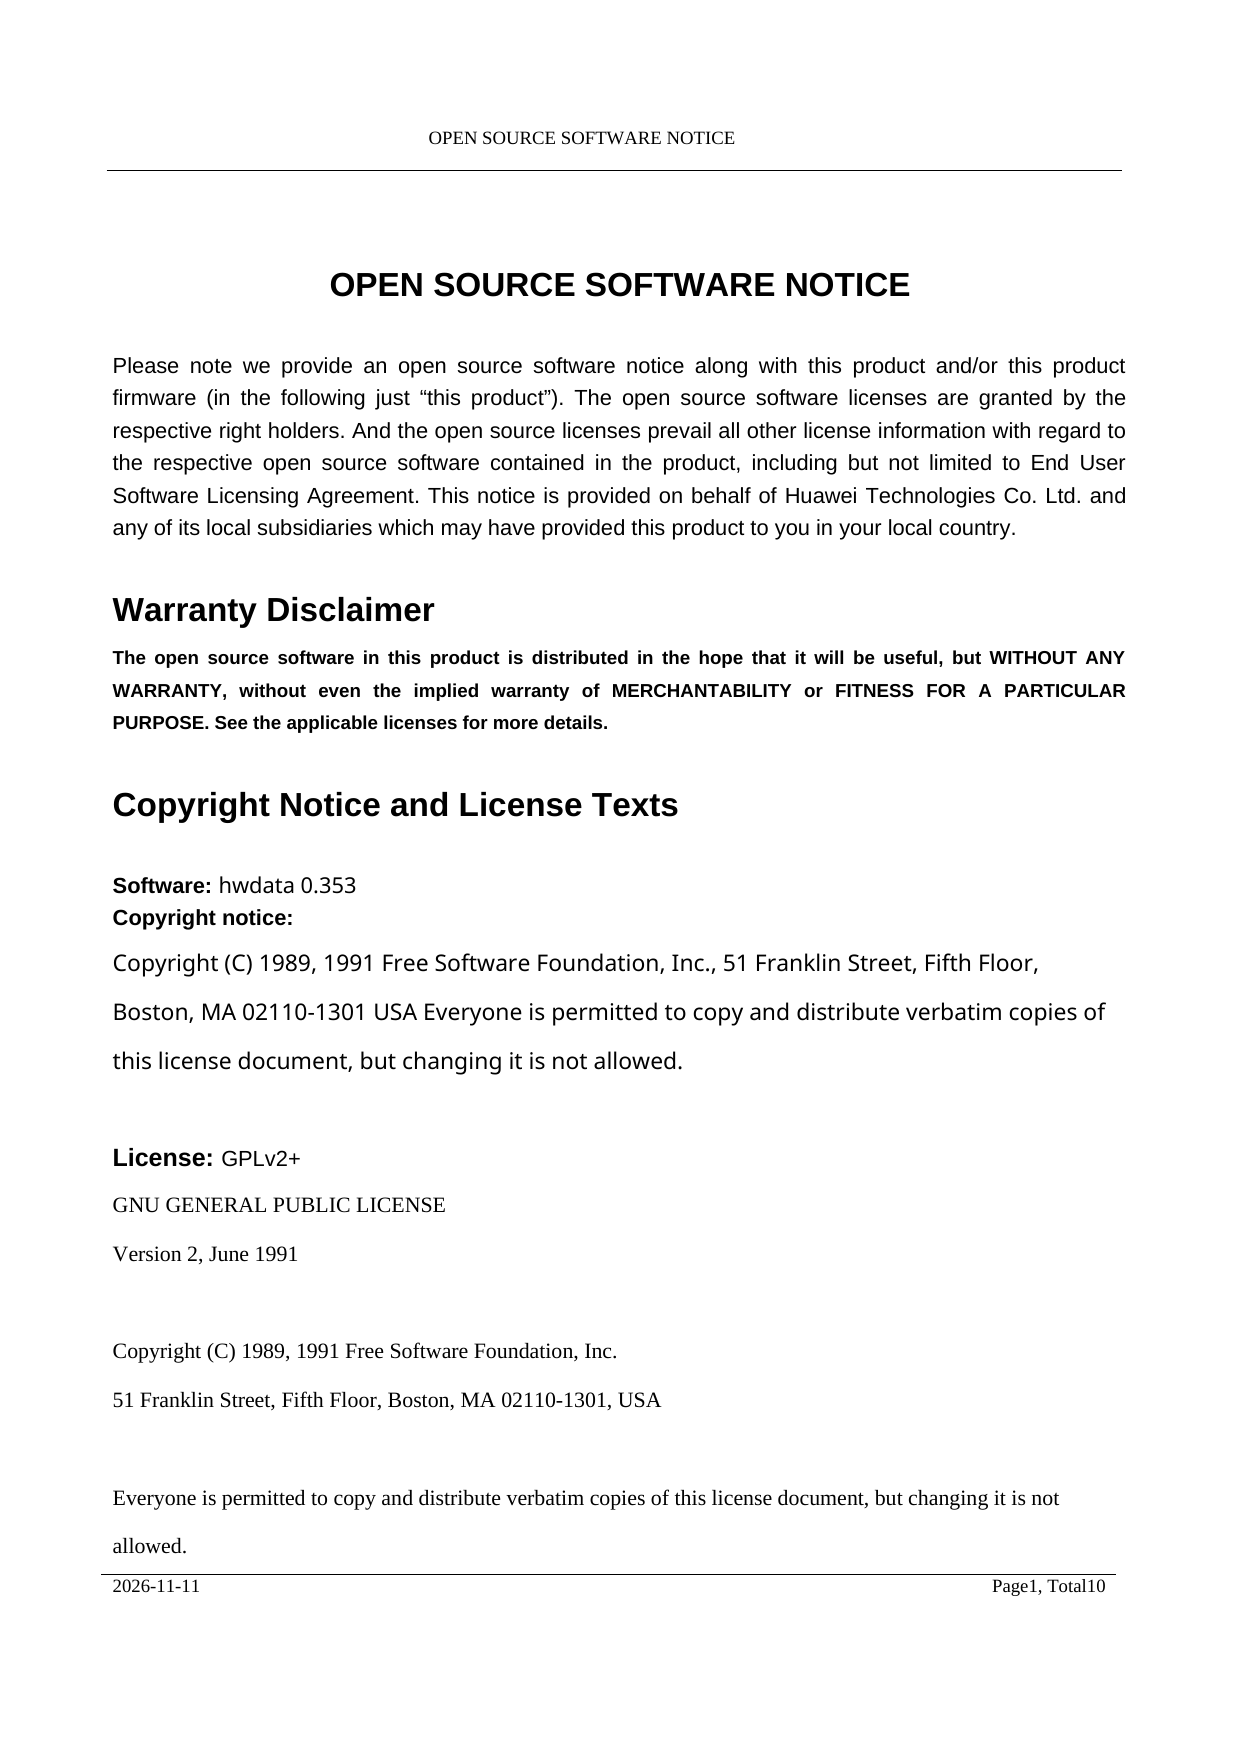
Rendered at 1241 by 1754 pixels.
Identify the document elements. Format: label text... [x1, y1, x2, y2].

text Copyright notice: [112, 901, 1128, 934]
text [112, 1188, 1128, 1562]
text Software: hwdata 0.353 [112, 869, 1128, 901]
text The open source software in this product is distributed in the hope that it will be useful, but WITHOUT ANY WARRANTY, without even the implied warranty of MERCHANTABILITY or FITNESS FOR A PARTICULAR PURPOSE. See the applicable licenses for more details. [112, 641, 1128, 739]
text Please note we provide an open source software notice along with this product and/or this product firmware (in the following just “this product”). The open source software licenses are granted by the respective right holders. And the open source licenses prevail all other license information with regard to the respective open source software contained in the product, including but not limited to End User Software Licensing Agreement. This notice is provided on behalf of Huawei Technologies Co. Ltd. and any of its local subsidiaries which may have provided this product to you in your local country. [112, 349, 1128, 544]
text OPEN SOURCE SOFTWARE NOTICE [112, 251, 1128, 316]
text Warranty Disclaimer [112, 576, 1128, 641]
text Copyright (C) 1989, 1991 Free Software Foundation, Inc., 51 Franklin Street, Fifth Floor, Boston, MA 02110-1301 USA Everyone is permitted to copy and distribute verbatim copies of this license document, but changing it is not allowed. [112, 947, 1128, 1125]
text License: GPLv2+ [112, 1142, 1128, 1174]
text Copyright Notice and License Texts [112, 771, 1128, 836]
